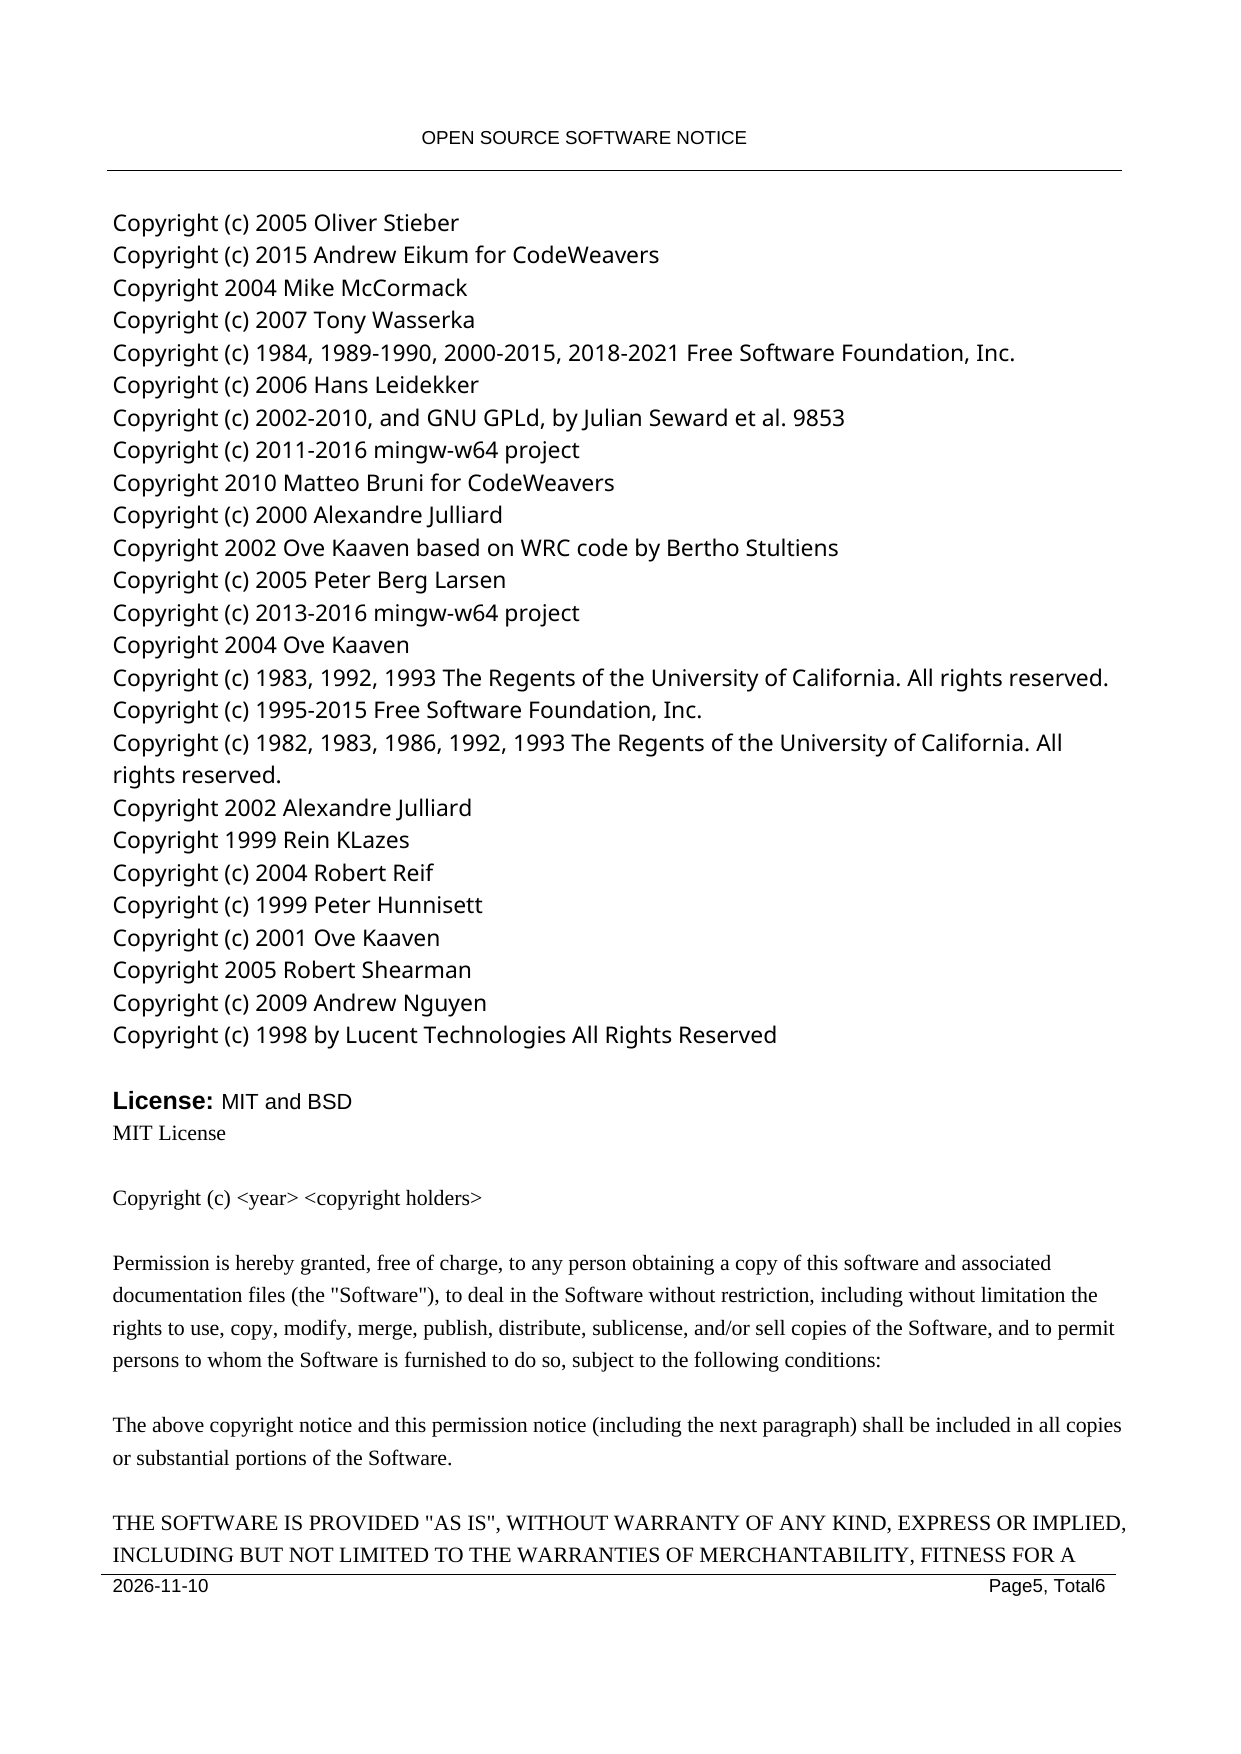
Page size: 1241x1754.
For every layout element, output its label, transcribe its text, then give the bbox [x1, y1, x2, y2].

text License: MIT and BSD [112, 1084, 1128, 1116]
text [112, 1116, 1128, 1571]
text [112, 206, 1128, 1084]
